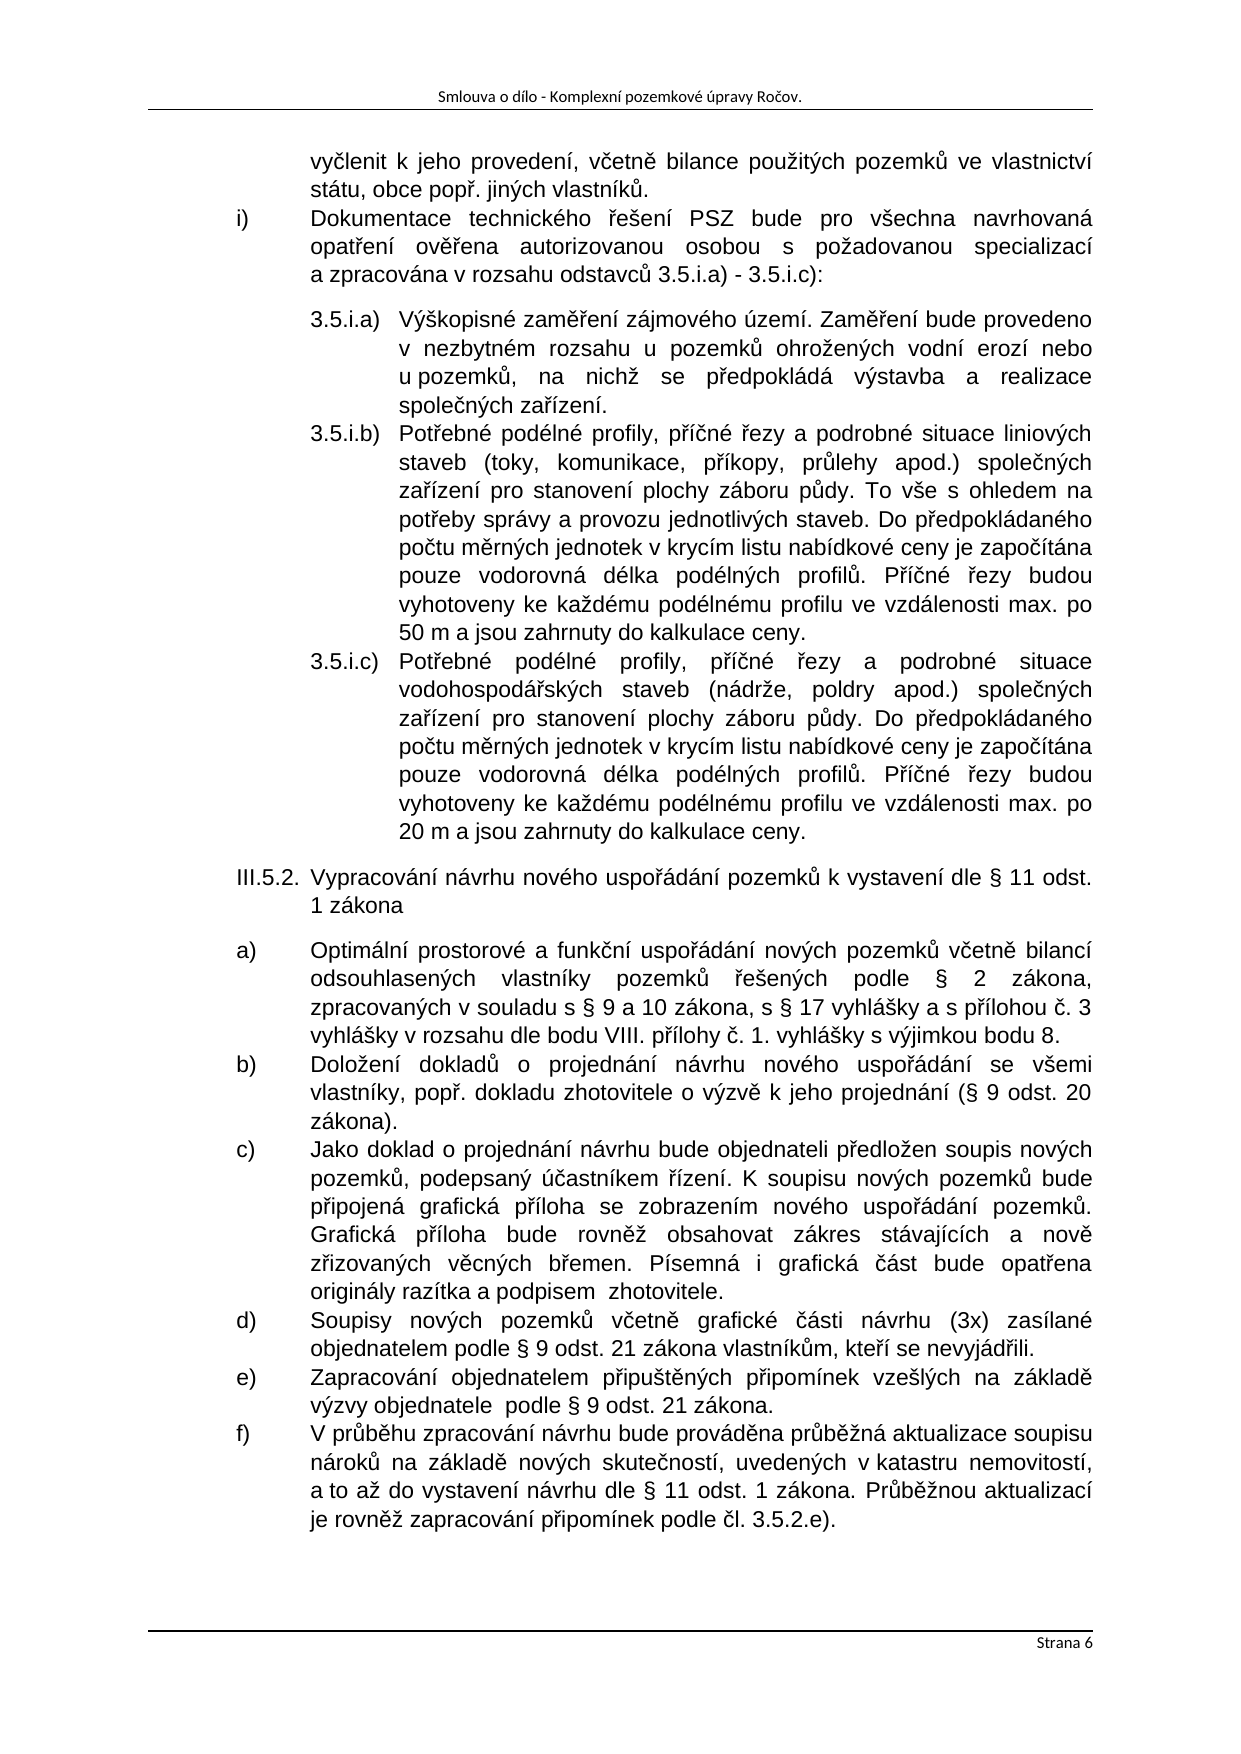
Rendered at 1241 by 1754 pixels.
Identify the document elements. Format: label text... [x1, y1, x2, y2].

text Soupisy nových pozemků včetně grafické části návrhu (3x) zasílané objednatelem podle § 9 odst. 21 zákona vlastníkům, kteří se nevyjádřili. [236, 1307, 1093, 1361]
text Doložení dokladů o projednání návrhu nového uspořádání se všemi vlastníky, popř. dokladu zhotovitele o výzvě k jeho projednání (§ 9 odst. 20 zákona). [236, 1051, 1093, 1134]
list 3.5.i.b) Potřebné podélné profily, příčné řezy a podrobné situace liniových staveb (toky, komunikace, příkopy, průlehy apod.) společných zařízení pro stanovení plochy záboru půdy. To vše s ohledem na potřeby správy a provozu jednotlivých staveb. Do předpokládaného počtu měrných jednotek v krycím listu nabídkové ceny je započítána pouze vodorovná délka podélných profilů. Příčné řezy budou vyhotoveny ke každému podélnému profilu ve vzdálenosti max. po 50 m a jsou zahrnuty do kalkulace ceny. [310, 420, 1093, 646]
text Optimální prostorové a funkční uspořádání nových pozemků včetně bilancí odsouhlasených vlastníky pozemků řešených podle § 2 zákona, zpracovaných v souladu s § 9 a 10 zákona, s § 17 vyhlášky a s přílohou č. 3 vyhlášky v rozsahu dle bodu VIII. přílohy č. 1. vyhlášky s výjimkou bodu 8. [236, 937, 1093, 1049]
text V průběhu zpracování návrhu bude prováděna průběžná aktualizace soupisu nároků na základě nových skutečností, uvedených v katastru nemovitostí, a to až do vystavení návrhu dle § 11 odst. 1 zákona. Průběžnou aktualizací je rovněž zapracování připomínek podle čl. 3.5.2.e). [236, 1420, 1093, 1532]
text Jako doklad o projednání návrhu bude objednateli předložen soupis nových pozemků, podepsaný účastníkem řízení. K soupisu nových pozemků bude připojená grafická příloha se zobrazením nového uspořádání pozemků. Grafická příloha bude rovněž obsahovat zákres stávajících a nově zřizovaných věcných břemen. Písemná i grafická část bude opatřena originály razítka a podpisem zhotovitele. [236, 1136, 1093, 1304]
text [236, 148, 1093, 202]
list 3.5.i.c) Potřebné podélné profily, příčné řezy a podrobné situace vodohospodářských staveb (nádrže, poldry apod.) společných zařízení pro stanovení plochy záboru půdy. Do předpokládaného počtu měrných jednotek v krycím listu nabídkové ceny je započítána pouze vodorovná délka podélných profilů. Příčné řezy budou vyhotoveny ke každému podélnému profilu ve vzdálenosti max. po 20 m a jsou zahrnuty do kalkulace ceny. [310, 648, 1093, 845]
list 3.5.i.a) Výškopisné zaměření zájmového území. Zaměření bude provedeno v nezbytném rozsahu u pozemků ohrožených vodní erozí nebo u pozemků, na nichž se předpokládá výstavba a realizace společných zařízení. [310, 306, 1093, 418]
text Zapracování objednatelem připuštěných připomínek vzešlých na základě výzvy objednatele podle § 9 odst. 21 zákona. [236, 1363, 1093, 1418]
text Vypracování návrhu nového uspořádání pozemků k vystavení dle § 11 odst. 1 zákona [236, 863, 1093, 918]
text Dokumentace technického řešení PSZ bude pro všechna navrhovaná opatření ověřena autorizovanou osobou s požadovanou specializací a zpracována v rozsahu odstavců 3.5.i.a) - 3.5.i.c): [236, 204, 1093, 288]
